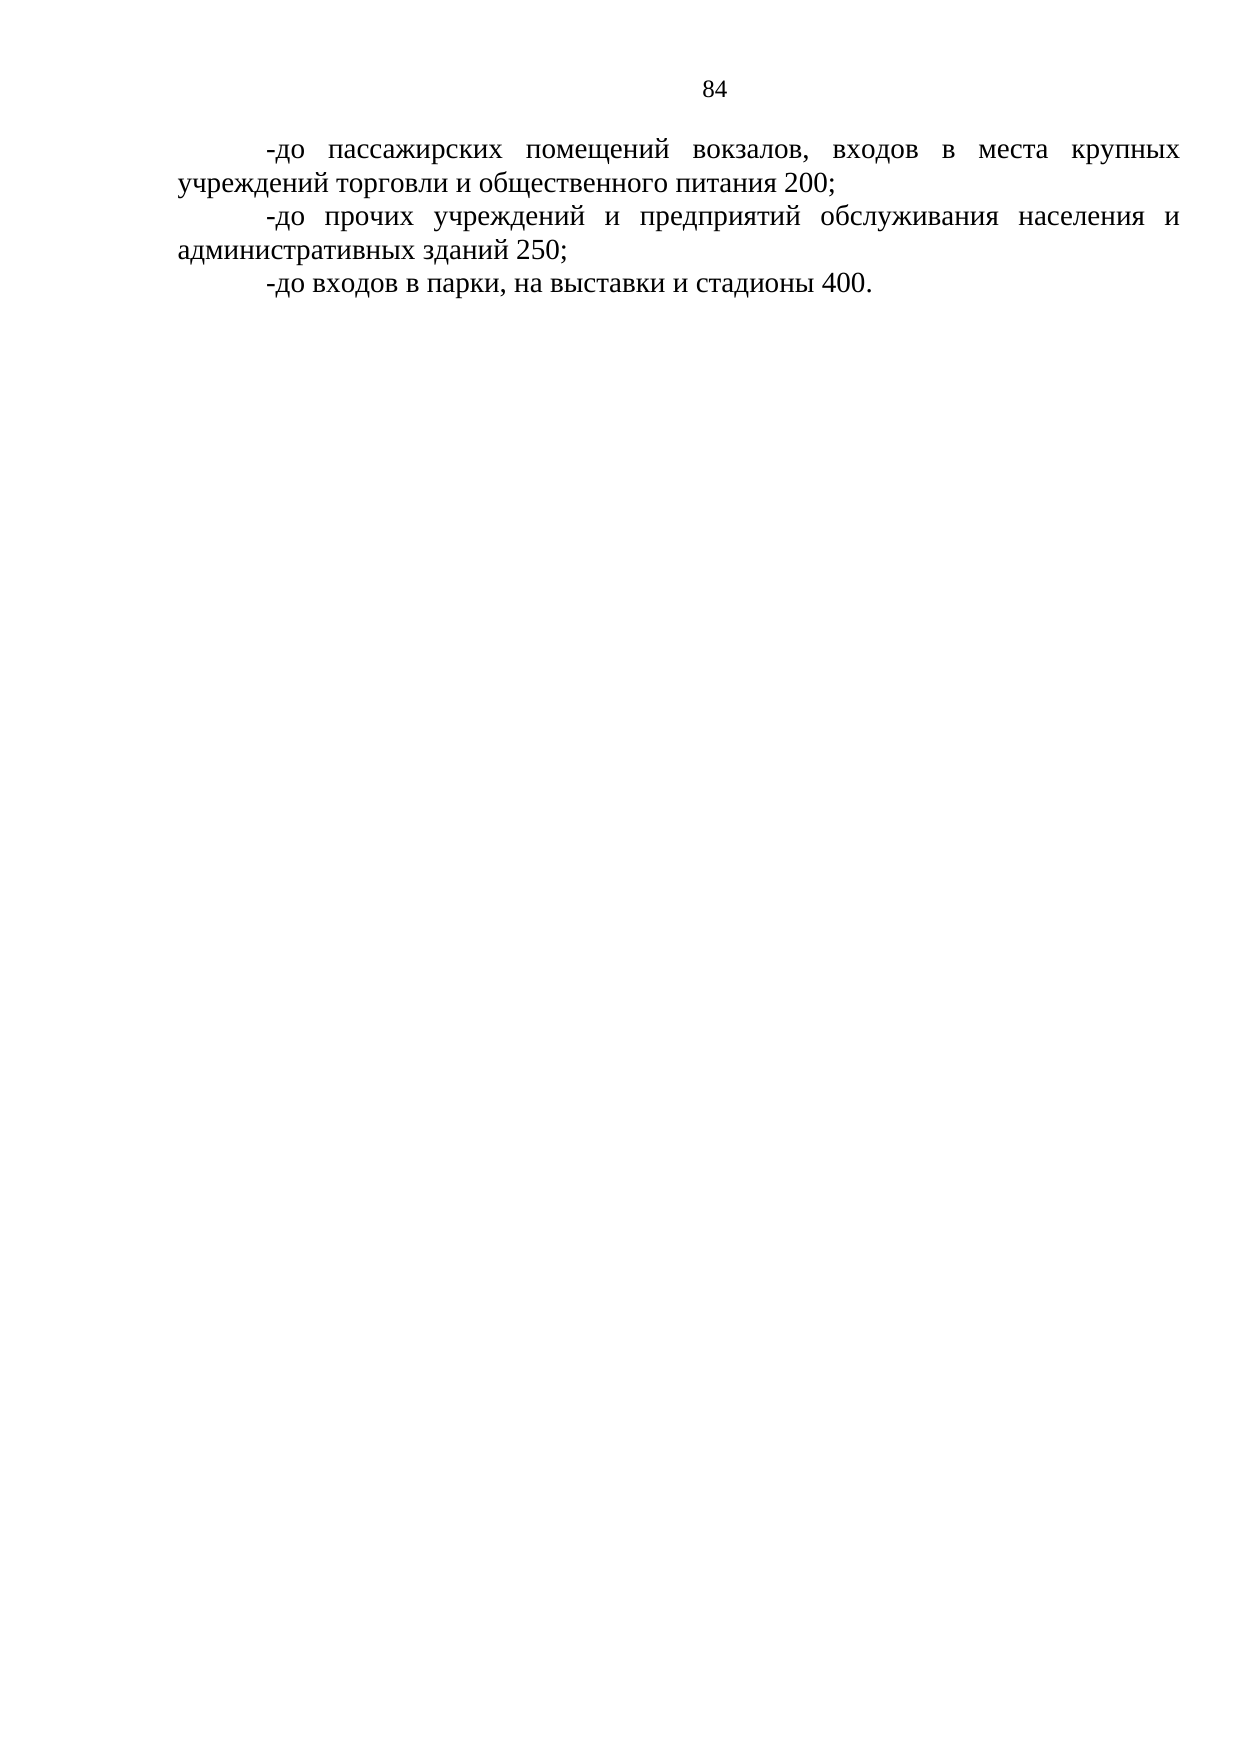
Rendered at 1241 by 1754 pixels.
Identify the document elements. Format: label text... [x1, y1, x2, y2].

text -до входов в парки, на выставки и стадионы 400. [177, 265, 1181, 299]
text -до прочих учреждений и предприятий обслуживания населения и административных зданий 250; [177, 198, 1181, 265]
text -до пассажирских помещений вокзалов, входов в места крупных учреждений торговли и общественного питания 200; [177, 131, 1181, 198]
